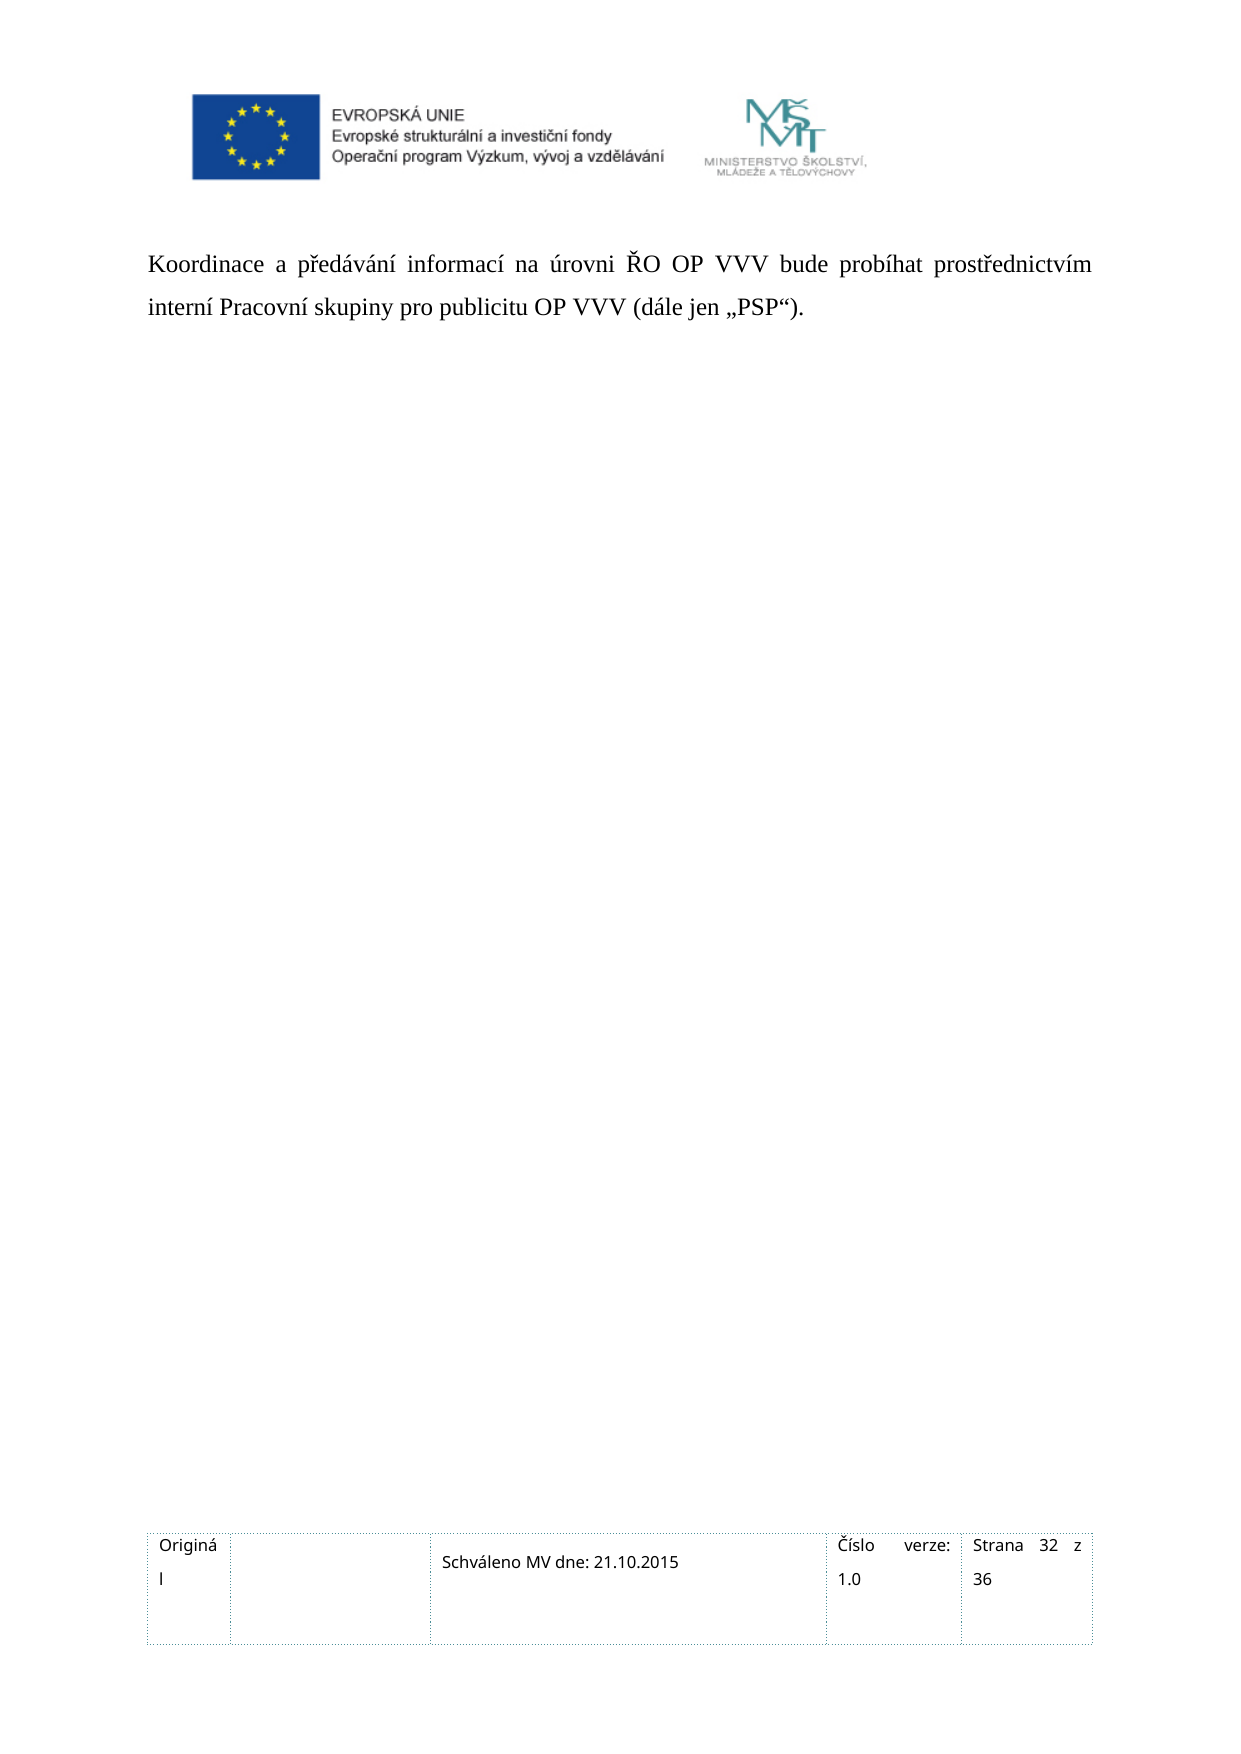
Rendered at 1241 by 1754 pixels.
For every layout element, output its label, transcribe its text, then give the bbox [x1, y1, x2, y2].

picture [147, 53, 904, 222]
text Koordinace a předávání informací na úrovni ŘO OP VVV bude probíhat prostřednictvím interní Pracovní skupiny pro publicitu OP VVV (dále jen „PSP“). [148, 249, 1092, 321]
